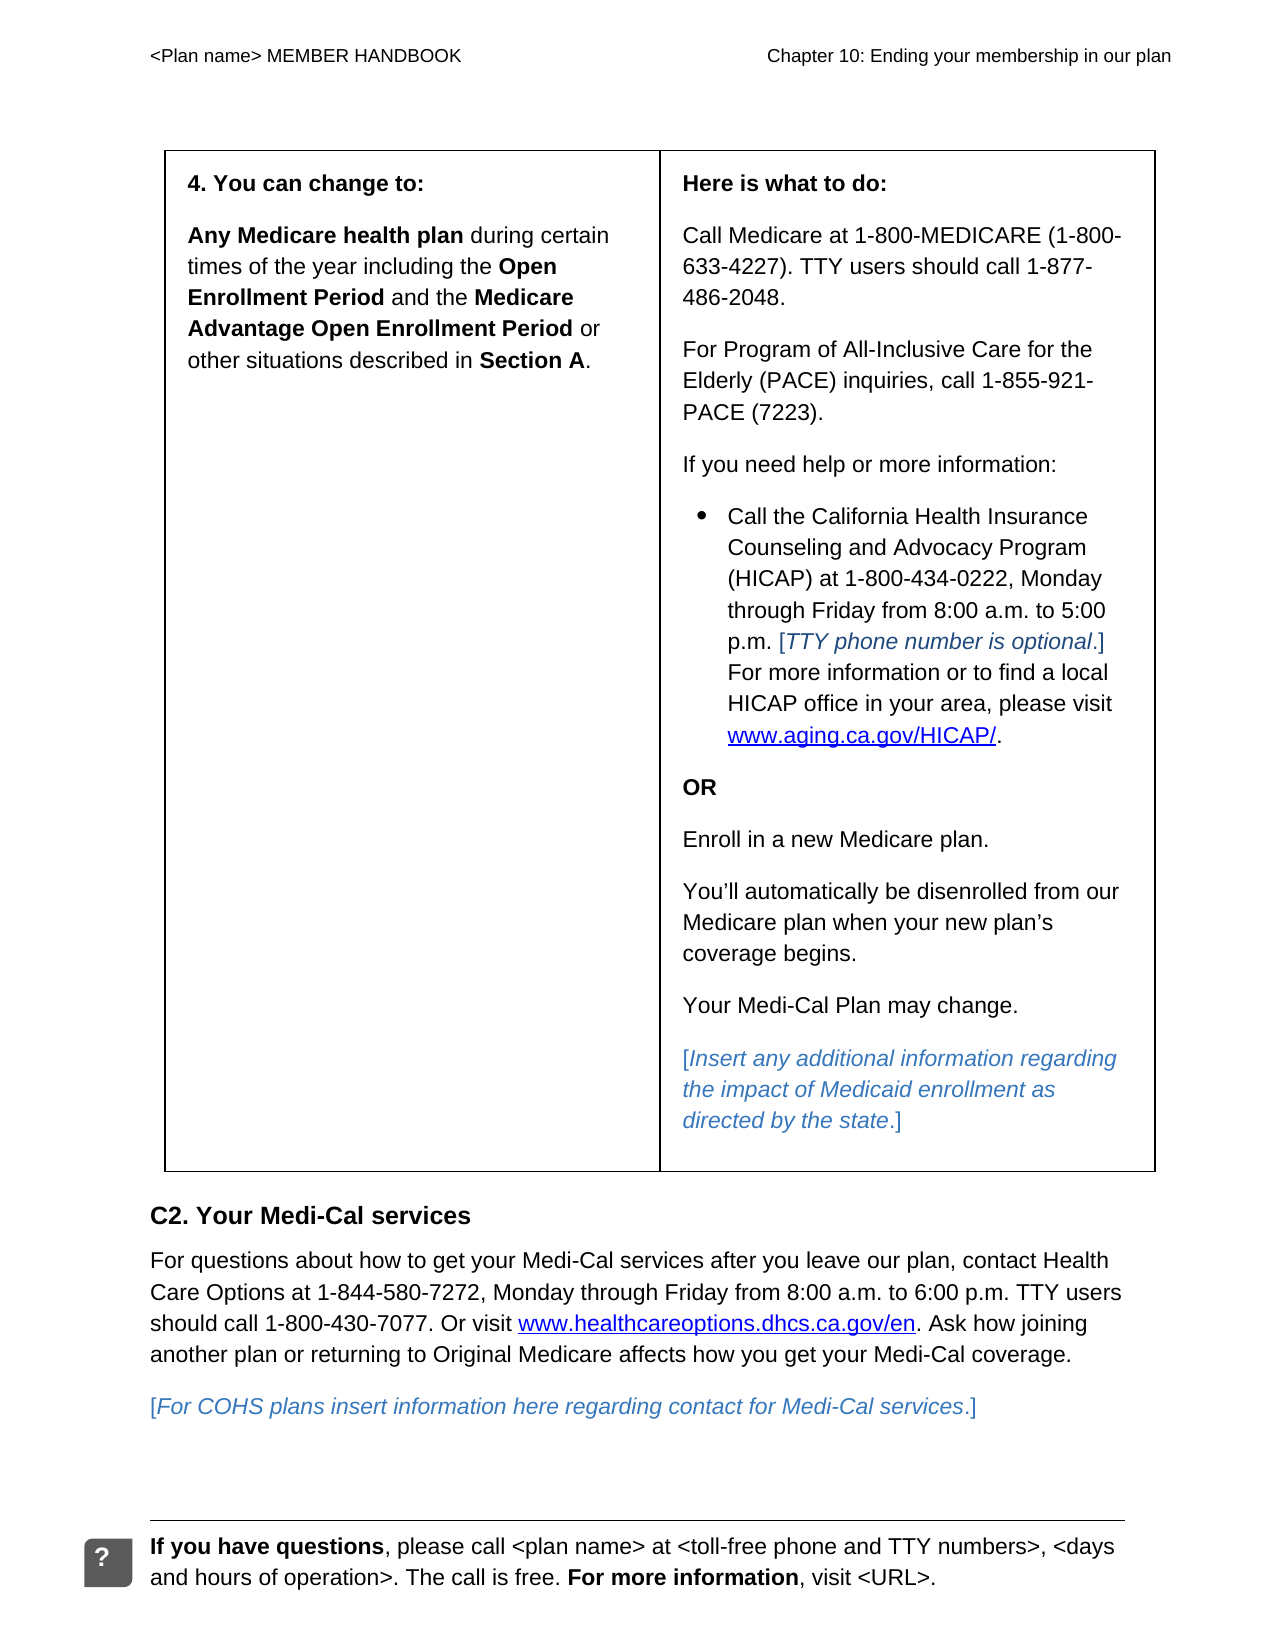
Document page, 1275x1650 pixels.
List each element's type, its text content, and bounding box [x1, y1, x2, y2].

text [For COHS plans insert information here regarding contact for Medi-Cal services.] [150, 1390, 1125, 1421]
text For questions about how to get your Medi-Cal services after you leave our plan, contact Health Care Options at 1-844-580-7272, Monday through Friday from 8:00 a.m. to 6:00 p.m. TTY users should call 1-800-430-7077. Or visit www.healthcareoptions.dhcs.ca.gov/en. Ask how joining another plan or returning to Original Medicare affects how you get your Medi-Cal coverage. [150, 1244, 1125, 1369]
table_cell Here is what to do: Call Medicare at 1-800-MEDICARE (1-800-633-4227). TTY users should call 1-877-486-2048. For Program of All-Inclusive Care for the Elderly (PACE) inquiries, call 1-855-921-PACE (7223). If you need help or more information: Call the California Health Insurance Counseling and Advocacy Program (HICAP) at 1-800-434-0222, Monday through Friday from 8:00 a.m. to 5:00 p.m. [TTY phone number is optional.] For more information or to find a local HICAP office in your area, please visit www.aging.ca.gov/HICAP/. OR Enroll in a new Medicare plan. You’ll automatically be disenrolled from our Medicare plan when your new plan’s coverage begins. Your Medi-Cal Plan may change. [Insert any additional information regarding the impact of Medicaid enrollment as directed by the state.] [661, 151, 1154, 1171]
subtitle C2. Your Medi-Cal services [150, 1198, 1050, 1231]
table_cell 4. You can change to: Any Medicare health plan during certain times of the year including the Open Enrollment Period and the Medicare Advantage Open Enrollment Period or other situations described in Section A. [166, 151, 659, 1171]
